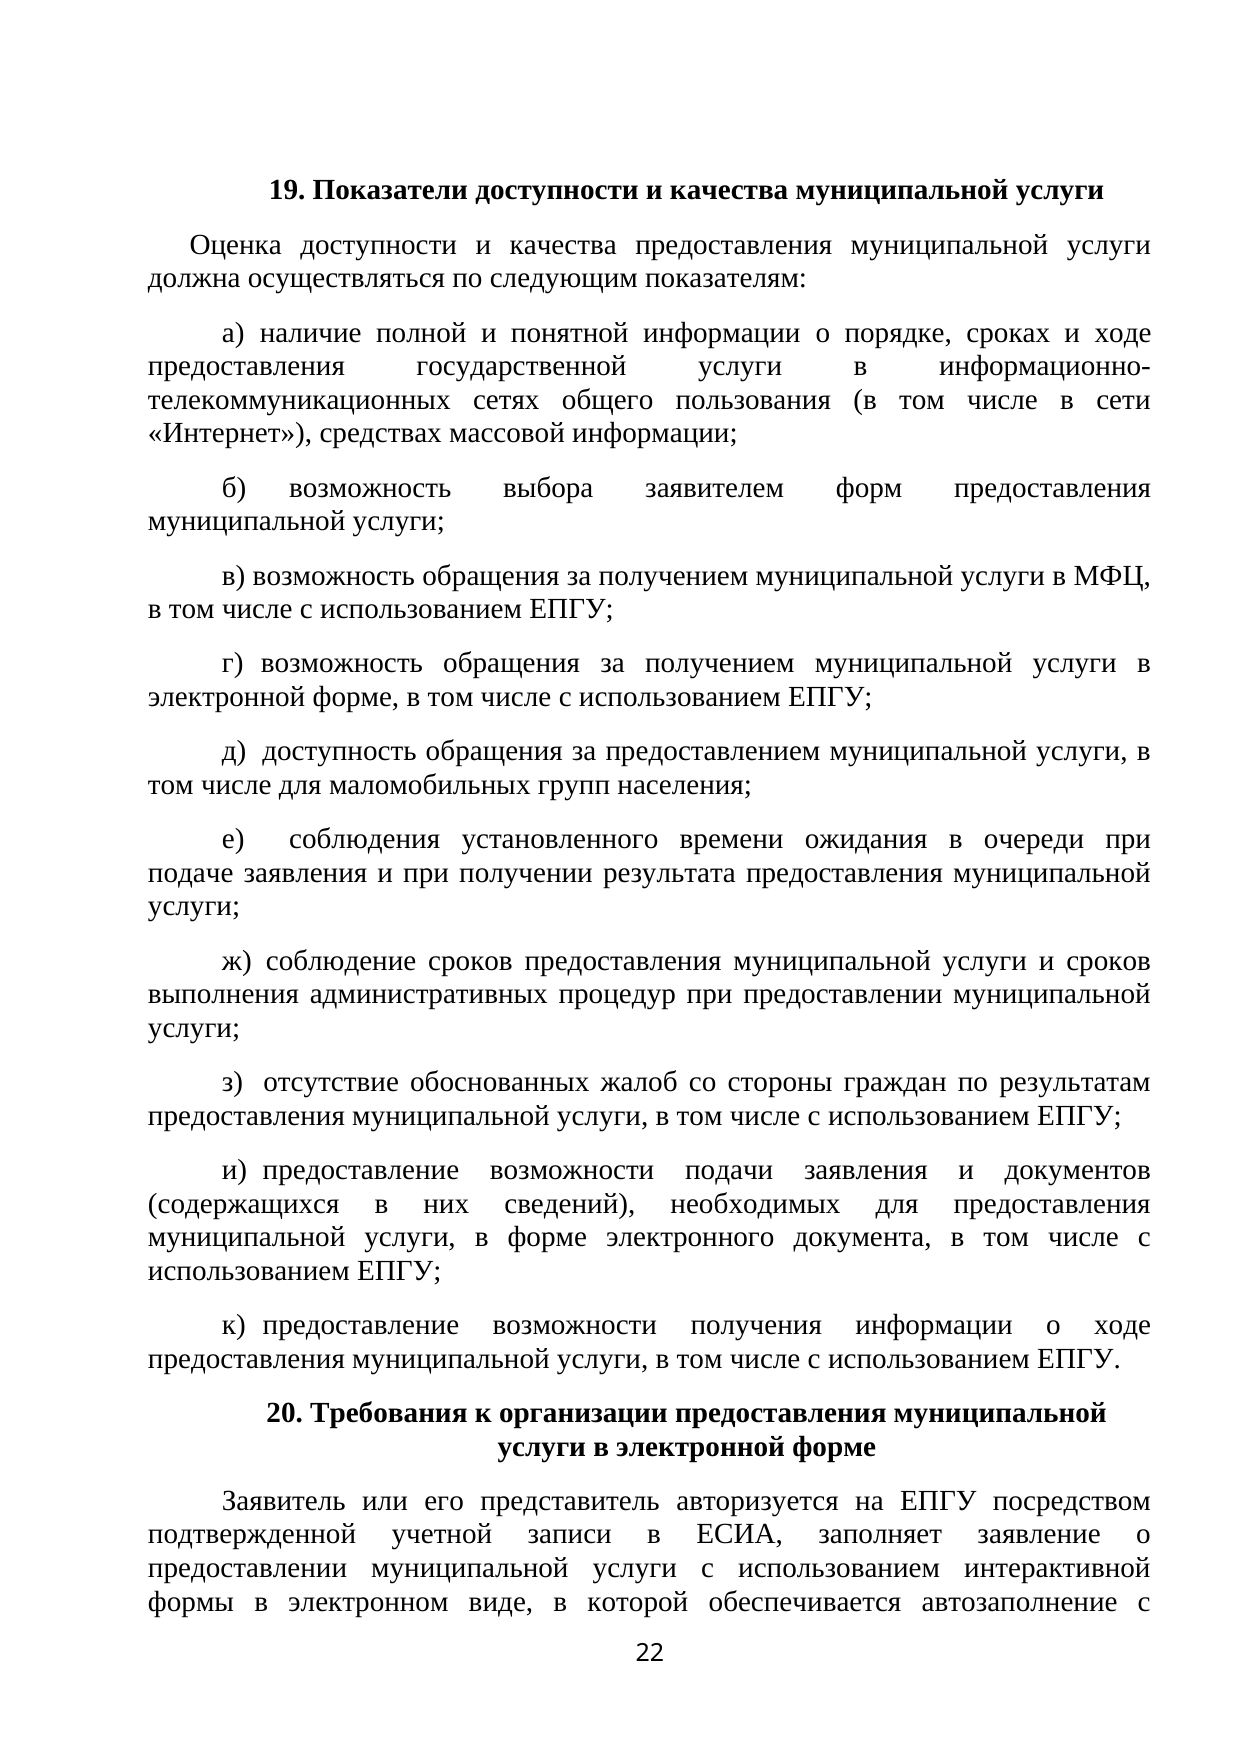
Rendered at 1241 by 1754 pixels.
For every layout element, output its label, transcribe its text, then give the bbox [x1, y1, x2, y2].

text д) доступность обращения за предоставлением муниципальной услуги, в том числе для маломобильных групп населения; [148, 733, 1152, 801]
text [148, 1483, 1152, 1617]
text з) отсутствие обоснованных жалоб со стороны граждан по результатам предоставления муниципальной услуги, в том числе с использованием ЕПГУ; [148, 1064, 1152, 1131]
text к) предоставление возможности получения информации о ходе предоставления муниципальной услуги, в том числе с использованием ЕПГУ. [148, 1307, 1152, 1374]
text б) возможность выбора заявителем форм предоставления муниципальной услуги; [148, 470, 1152, 537]
text е) соблюдения установленного времени ожидания в очереди при подаче заявления и при получении результата предоставления муниципальной услуги; [148, 821, 1152, 922]
text в) возможность обращения за получением муниципальной услуги в МФЦ, в том числе с использованием ЕПГУ; [148, 558, 1152, 625]
text а) наличие полной и понятной информации о порядке, сроках и ходе предоставления государственной услуги в информационно-телекоммуникационных сетях общего пользования (в том числе в сети «Интернет»), средствах массовой информации; [148, 315, 1152, 449]
text 19. Показатели доступности и качества муниципальной услуги [222, 172, 1152, 206]
text г) возможность обращения за получением муниципальной услуги в электронной форме, в том числе с использованием ЕПГУ; [148, 646, 1152, 713]
text 20. Требования к организации предоставления муниципальной услуги в электронной форме [222, 1395, 1152, 1462]
text ж) соблюдение сроков предоставления муниципальной услуги и сроков выполнения административных процедур при предоставлении муниципальной услуги; [148, 943, 1152, 1043]
text и) предоставление возможности подачи заявления и документов (содержащихся в них сведений), необходимых для предоставления муниципальной услуги, в форме электронного документа, в том числе с использованием ЕПГУ; [148, 1152, 1152, 1286]
text Оценка доступности и качества предоставления муниципальной услуги должна осуществляться по следующим показателям: [148, 227, 1152, 294]
